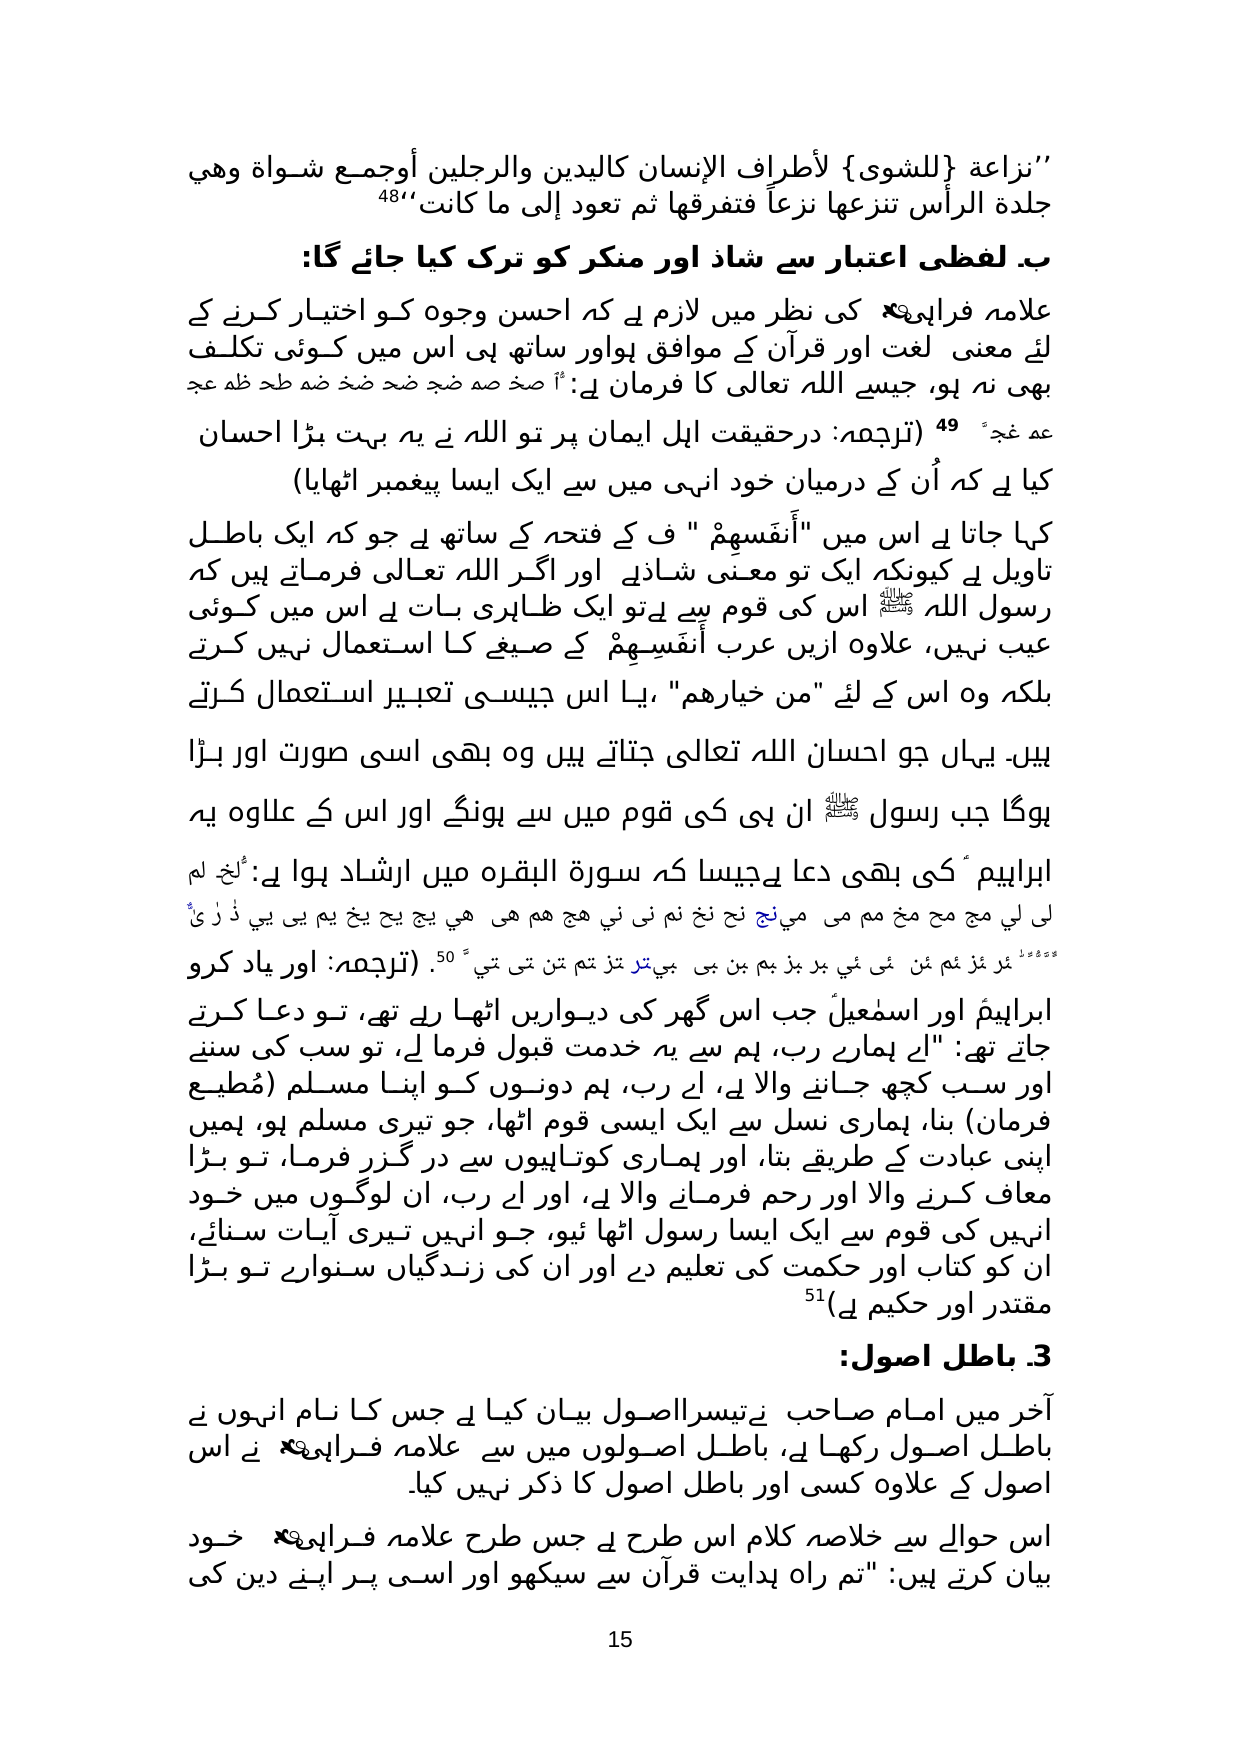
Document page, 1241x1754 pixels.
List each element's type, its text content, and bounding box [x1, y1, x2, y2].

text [187, 1519, 1053, 1590]
text آخر میں امام صاحب نےتیسرااصول بیان کیا ہے جس کا نام انہوں نے باطل اصول رکھا ہے، باطل اصولوں میں سے علامہ فراہی نے اس اصول کے علاوہ کسی اور باطل اصول کا ذکر نہیں کیا۔ [187, 1393, 1053, 1500]
text ’’نزاعة {للشوى} لأطراف الإنسان كاليدين والرجلين أوجمع شواة وهي جلدة الرأس تنزعها نزعاً فتفرقها ثم تعود إلى ما كانت‘‘ [187, 150, 1053, 221]
text علامہ فراہی كی نظر میں لازم ہے کہ احسن وجوہ کو اختیار کرنے کے لئے معنی لغت اور قرآن کے موافق ہواور ساتھ ہی اس میں کوئی تکلف بھی نہ ہو، جیسے اللہ تعالی کا فرمان ہے: ﱡﭐ ﲲ ﲳ ﲴ ﲵ ﲶ ﲷ ﲸ ﲹ ﲺ ﲻ ﲼ ﱠ (ترجمہ: درحقیقت اہل ایمان پر تو اللہ نے یہ بہت بڑا احسان کیا ہے کہ اُن کے درمیان خود انہی میں سے ایک ایسا پیغمبر اٹھایا) [187, 293, 1053, 497]
text 3۔ باطل اصول: [187, 1339, 1053, 1373]
text کہا جاتا ہے اس میں "أَنفَسهِمْ " ف کے فتحہ کے ساتھ ہے جو کہ ایک باطل تاویل ہے کیونکہ ایک تو معنی شاذہے اور اگر اللہ تعالی فرماتے ہیں کہ رسول اللہ ﷺ اس کی قوم سے ہےتو ایک ظاہری بات ہے اس میں کوئی عیب نہیں، علاوہ ازیں عرب أَنفَسِهِمْ کے صیغے کا استعمال نہیں کرتے بلکہ وہ اس کے لئے "من خیارهم" ،یا اس جیسی تعبیر استعمال کرتے ہیں۔ یہاں جو احسان اللہ تعالی جتاتے ہیں وہ بھی اسی صورت اور بڑا ہوگا جب رسول ﷺ ان ہی کی قوم میں سے ہونگے اور اس کے علاوہ یہ ابراہیم ؑ کی بھی دعا ہےجیسا کہ سورۃ البقرہ میں ارشاد ہوا ہے: ﱡﱁ ﱂ ﱃ ﱄ ﱅ ﱆ ﱇ ﱈ ﱉ ﱊﱋ ﱌ ﱍ ﱎ ﱏ ﱐ ﱑ ﱒ ﱓ ﱔ ﱕ ﱖ ﱗ ﱘ ﱙ ﱚ ﱛ ﱜ ﱝﱞ ﱟ ﱠ ﱡ ﱢ ﱣ ﱤ ﱥ ﱦ ﱧ ﱨ ﱩ ﱪ ﱫ ﱬ ﱭ ﱮ ﱯﱰ ﱱ ﱲ ﱳ ﱴ ﱵ ﱠ . (ترجمہ: اور یاد کرو ابراہیمؑ اور اسمٰعیلؑ جب اس گھر کی دیواریں اٹھا رہے تھے، تو دعا کرتے جاتے تھے: "اے ہمارے رب، ہم سے یہ خدمت قبول فرما لے، تو سب کی سننے اور سب کچھ جاننے والا ہے، اے رب، ہم دونوں کو اپنا مسلم (مُطیع فرمان) بنا، ہماری نسل سے ایک ایسی قوم اٹھا، جو تیری مسلم ہو، ہمیں اپنی عبادت کے طریقے بتا، اور ہماری کوتاہیوں سے در گزر فرما، تو بڑا معاف کرنے والا اور رحم فرمانے والا ہے، اور اے رب، ان لوگوں میں خود انہیں کی قوم سے ایک ایسا رسول اٹھا ئیو، جو انہیں تیری آیات سنائے، ان کو کتاب اور حکمت کی تعلیم دے اور ان کی زندگیاں سنوارے تو بڑا مقتدر اور حکیم ہے) [187, 516, 1053, 1320]
text ب۔ لفظی اعتبار سے شاذ اور منکر کو ترک کیا جائے گا: [187, 240, 1053, 274]
